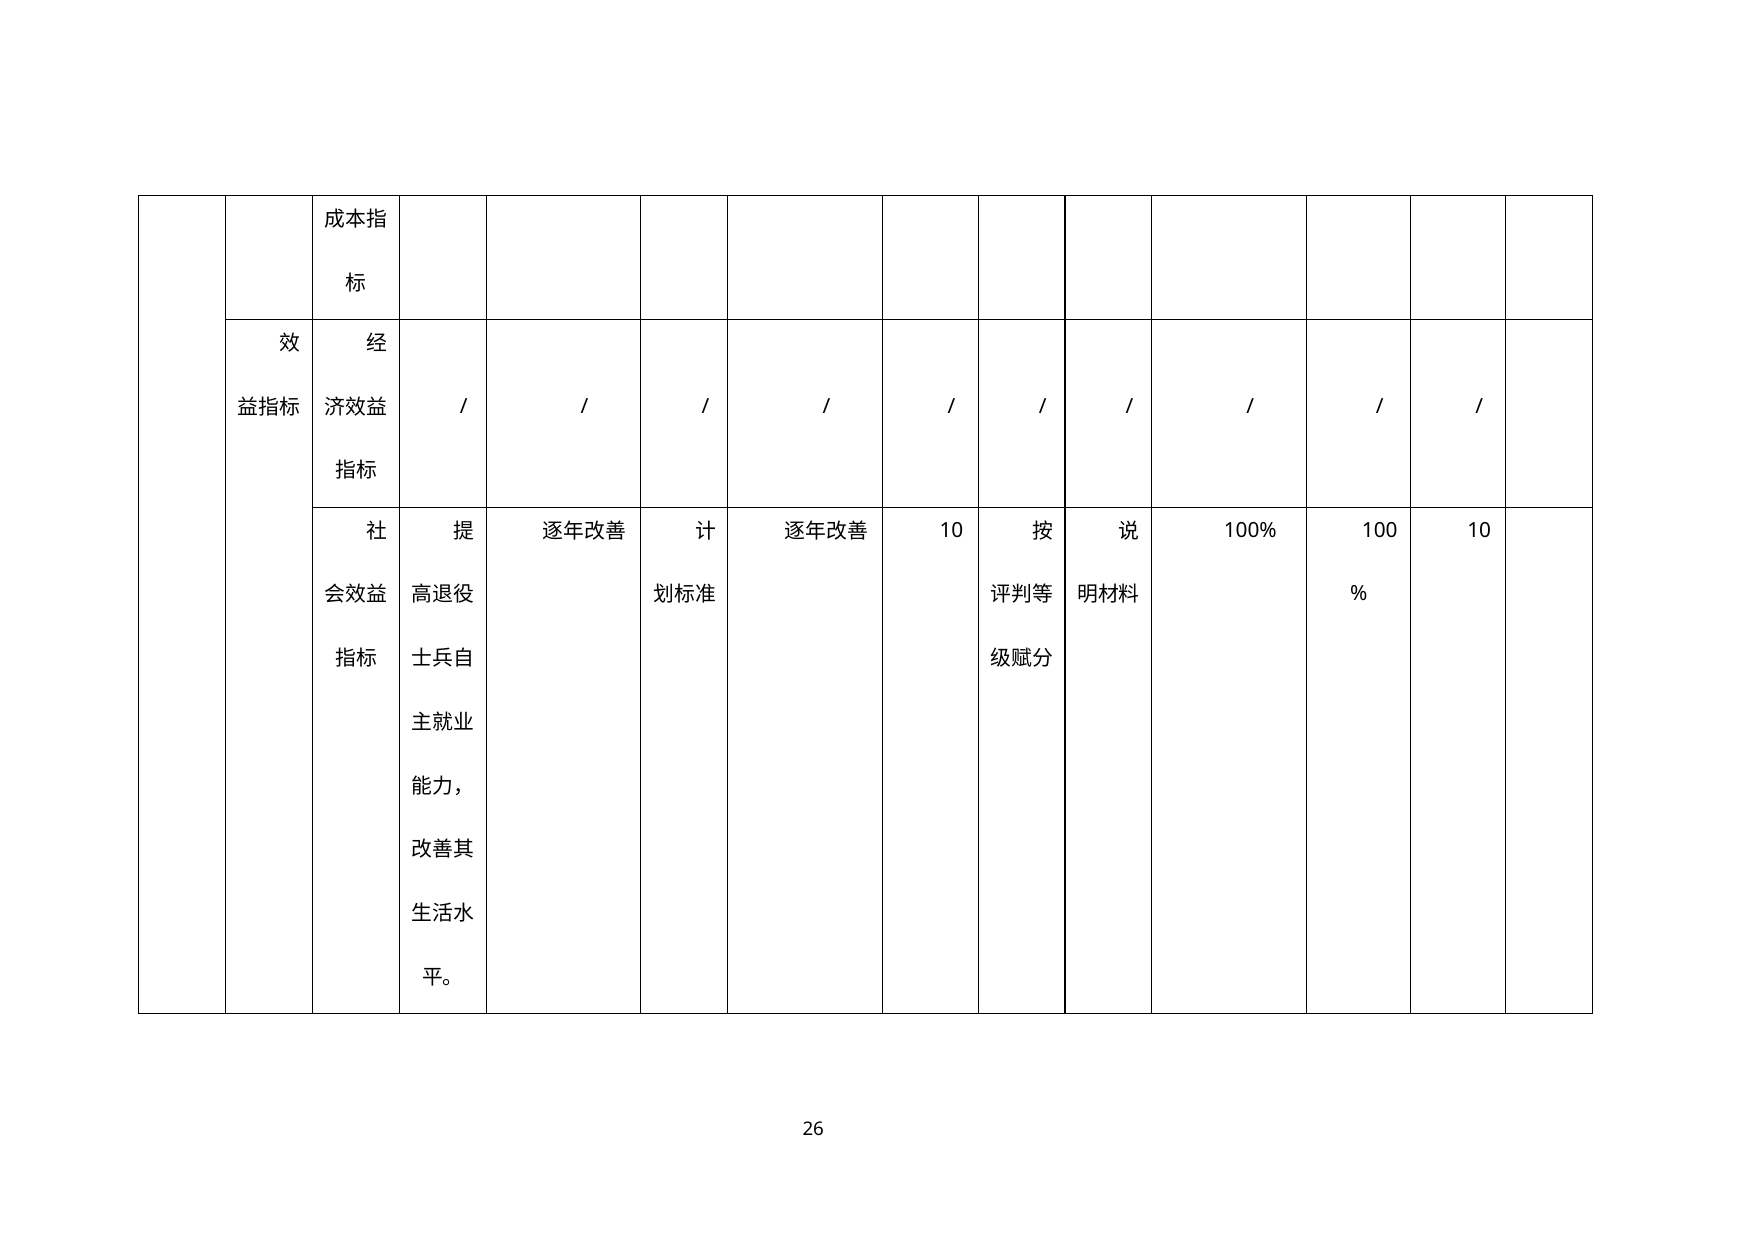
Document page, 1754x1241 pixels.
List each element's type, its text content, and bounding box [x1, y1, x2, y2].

table_cell 社会效益指标 [313, 508, 399, 1013]
table_cell 提高退役士兵自主就业能力，改善其生活水平。 [400, 508, 486, 1013]
table_cell / [979, 196, 1064, 319]
table_cell / [1411, 320, 1505, 507]
table_cell / [1307, 196, 1410, 319]
table_cell / [1307, 320, 1410, 507]
table_cell 说明材料 [1066, 508, 1151, 1013]
table_cell 按评判等级赋分 [979, 508, 1064, 1013]
table_cell / [1152, 196, 1306, 319]
table_cell / [1411, 196, 1505, 319]
table_cell / [1066, 196, 1151, 319]
table_cell 计划标准 [641, 508, 727, 1013]
table_cell / [728, 320, 882, 507]
table_cell / [641, 196, 727, 319]
table_cell 100% [1152, 508, 1306, 1013]
table_cell [1506, 508, 1592, 1013]
table_cell / [400, 320, 486, 507]
table_cell / [1066, 320, 1151, 507]
table_cell [1506, 196, 1592, 319]
table_cell / [1152, 320, 1306, 507]
table_cell 逐年改善 [728, 508, 882, 1013]
table_cell 100% [1307, 508, 1410, 1013]
table_cell 生态环境成本指标 [313, 196, 399, 319]
table_cell 效益指标 [226, 320, 312, 1013]
table_cell 10 [1411, 508, 1505, 1013]
table_cell 10 [883, 508, 978, 1013]
table_cell 经济效益指标 [313, 320, 399, 507]
table_cell / [487, 320, 640, 507]
table_cell [1506, 320, 1592, 507]
table_cell / [400, 196, 486, 319]
table_cell / [883, 320, 978, 507]
table_cell 逐年改善 [487, 508, 640, 1013]
table_cell / [487, 196, 640, 319]
table_cell / [979, 320, 1064, 507]
table_cell / [641, 320, 727, 507]
table_cell / [728, 196, 882, 319]
table_cell / [883, 196, 978, 319]
